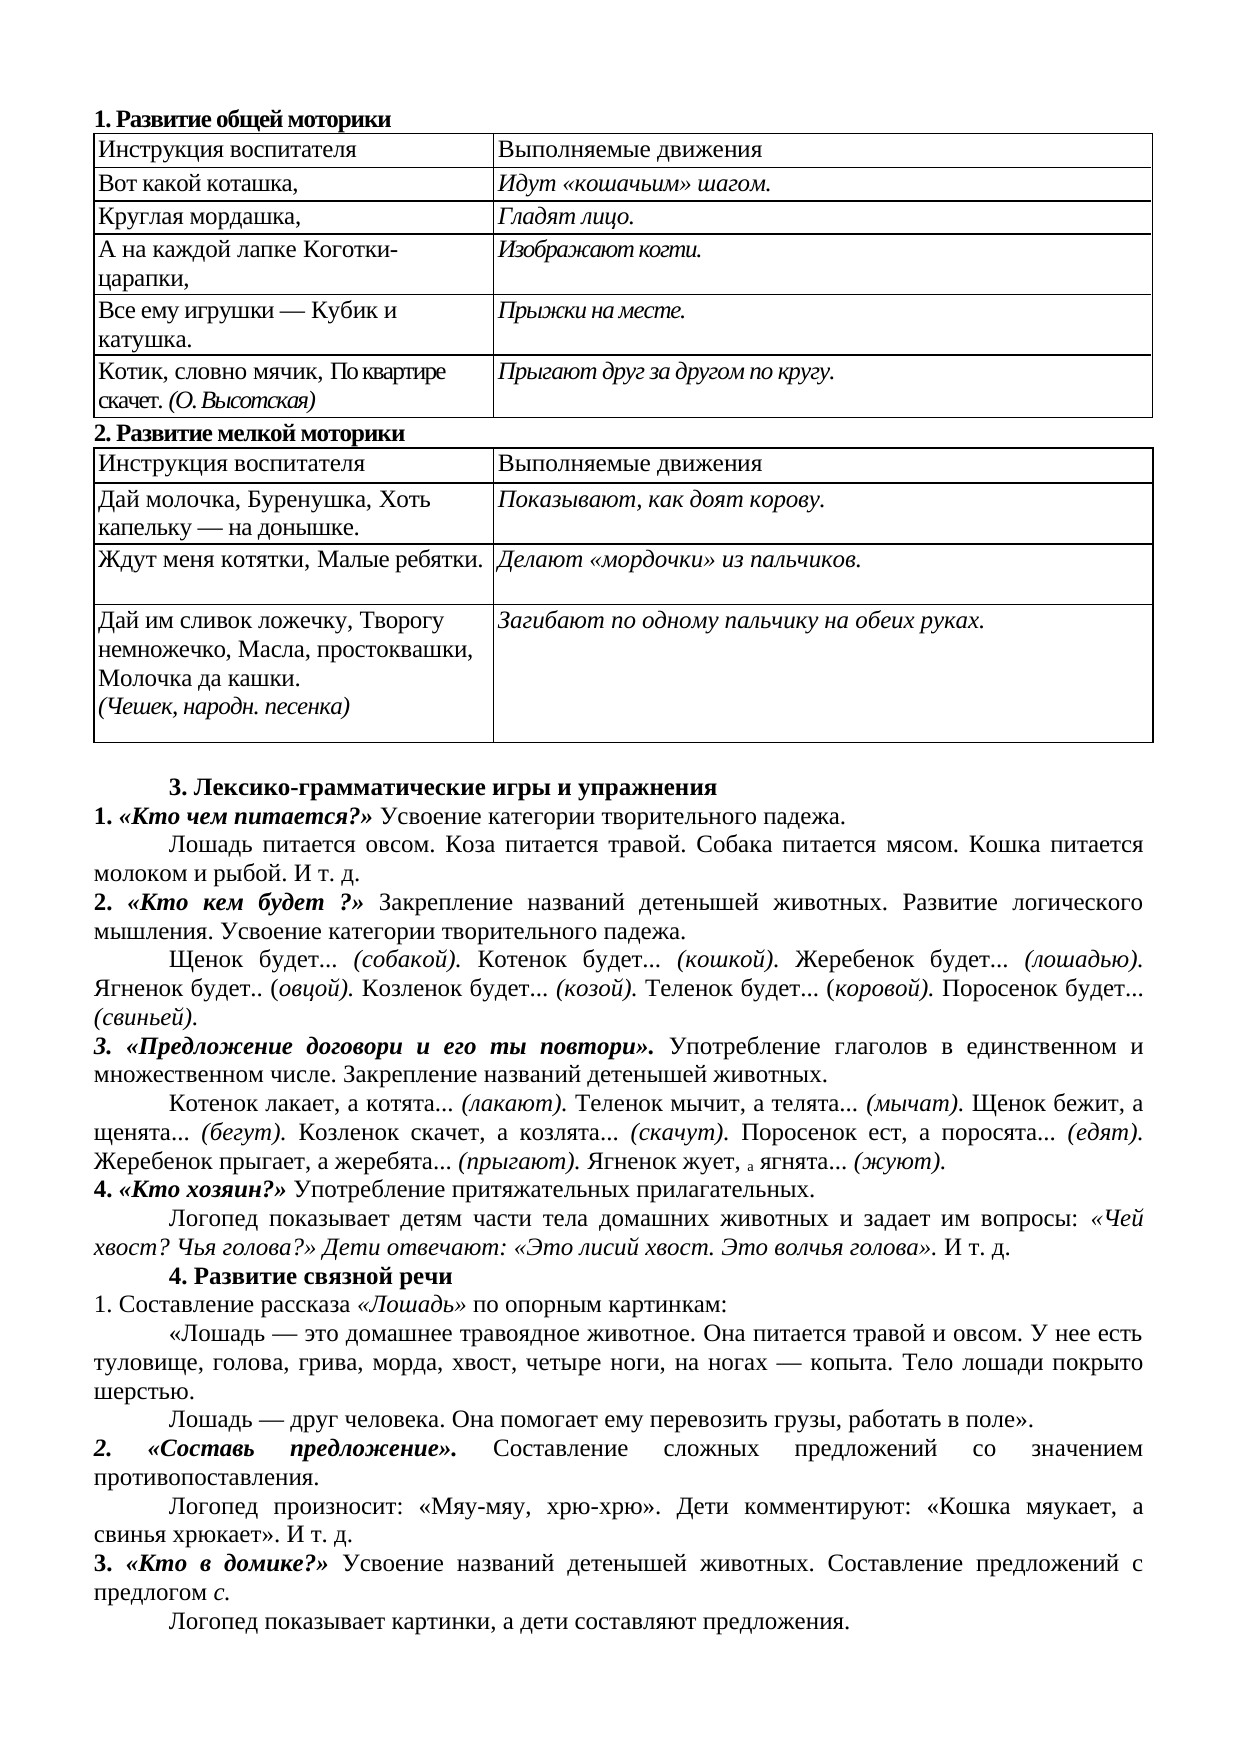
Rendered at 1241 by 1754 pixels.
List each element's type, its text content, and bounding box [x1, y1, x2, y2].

text Котенок лакает, а котята... (лакают). Теленок мычит, а телята... (мычат). Щенок бежит, а щенята... (бегут). Козленок скачет, а козлята... (скачут). Поросенок ест, а поросята... (едят). Жеребенок прыгает, а жеребята... (прыгают). Ягненок жует, а ягнята... (жуют). [94, 1088, 1144, 1174]
table_cell Загибают по одному пальчику на обеих руках. [494, 605, 1152, 742]
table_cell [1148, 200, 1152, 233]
text 1. Развитие общей моторики [94, 104, 1144, 132]
text 2. «Кто кем будет ?» Закрепление названий детенышей животных. Развитие логического мышления. Усвоение категории творительного падежа. [94, 887, 1144, 944]
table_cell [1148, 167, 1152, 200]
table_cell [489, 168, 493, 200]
table_cell Показывают, как доят корову. [494, 484, 1152, 543]
text 1. Составление рассказа «Лошадь» по опорным картинкам: [94, 1289, 1144, 1318]
text 4. «Кто хозяин?» Употребление притяжательных прилагательных. [94, 1174, 1144, 1203]
text Логопед показывает картинки, а дети составляют предложения. [94, 1606, 1144, 1634]
table_cell Ждут меня котятки, Малые ребятки. [95, 545, 493, 604]
text 4. Развитие связной речи [94, 1261, 1144, 1289]
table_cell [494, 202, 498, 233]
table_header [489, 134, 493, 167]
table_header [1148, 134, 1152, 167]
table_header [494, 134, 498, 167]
table_cell Прыгают друг за другом по кругу. [494, 354, 1152, 417]
text 2. «Составь предложение». Составление сложных предложений со значением противопоставления. [94, 1433, 1144, 1491]
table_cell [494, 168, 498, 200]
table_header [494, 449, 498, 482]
text 2. Развитие мелкой моторики [94, 418, 1144, 447]
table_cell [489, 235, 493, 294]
table_cell Изображают когти. [494, 233, 1152, 294]
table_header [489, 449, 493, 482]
text Лошадь питается овсом. Коза питается травой. Собака питается мясом. Кошка питается молоком и рыбой. И т. д. [94, 829, 1144, 887]
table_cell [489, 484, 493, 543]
text Щенок будет... (собакой). Котенок будет... (кошкой). Жеребенок будет... (лошадью). Ягненок будет.. (овцой). Козленок будет... (козой). Теленок будет... (коровой). Поросенок будет... (свиньей). [94, 944, 1144, 1031]
text 3. Лексико-грамматические игры и упражнения [94, 772, 1144, 801]
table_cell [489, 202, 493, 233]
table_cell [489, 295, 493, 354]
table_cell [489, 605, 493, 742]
table_cell Прыжки на месте. [494, 294, 1152, 354]
text Логопед произносит: «Мяу-мяу, хрю-хрю». Дети комментируют: «Кошка мяукает, а свинья хрюкает». И т. д. [94, 1491, 1144, 1548]
text Логопед показывает детям части тела домашних животных и задает им вопросы: «Чей хвост? Чья голова?» Дети отвечают: «Это лисий хвост. Это волчья голова». И т. д. [94, 1203, 1144, 1261]
text Лошадь — друг человека. Она помогает ему перевозить грузы, работать в поле». [94, 1404, 1144, 1433]
text 3. «Кто в домике?» Усвоение названий детенышей животных. Составление предложений с предлогом с. [94, 1548, 1144, 1606]
text «Лошадь — это домашнее травоядное животное. Она питается травой и овсом. У нее есть туловище, голова, грива, морда, хвост, четыре ноги, на ногах — копыта. Тело лошади покрыто шерстью. [94, 1318, 1144, 1404]
table_cell Делают «мордочки» из пальчиков. [494, 545, 1152, 604]
text 1. «Кто чем питается?» Усвоение категории творительного падежа. [94, 801, 1144, 829]
text 3. «Предложение договори и его ты повтори». Употребление глаголов в единственном и множественном числе. Закрепление названий детенышей животных. [94, 1031, 1144, 1088]
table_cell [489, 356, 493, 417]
